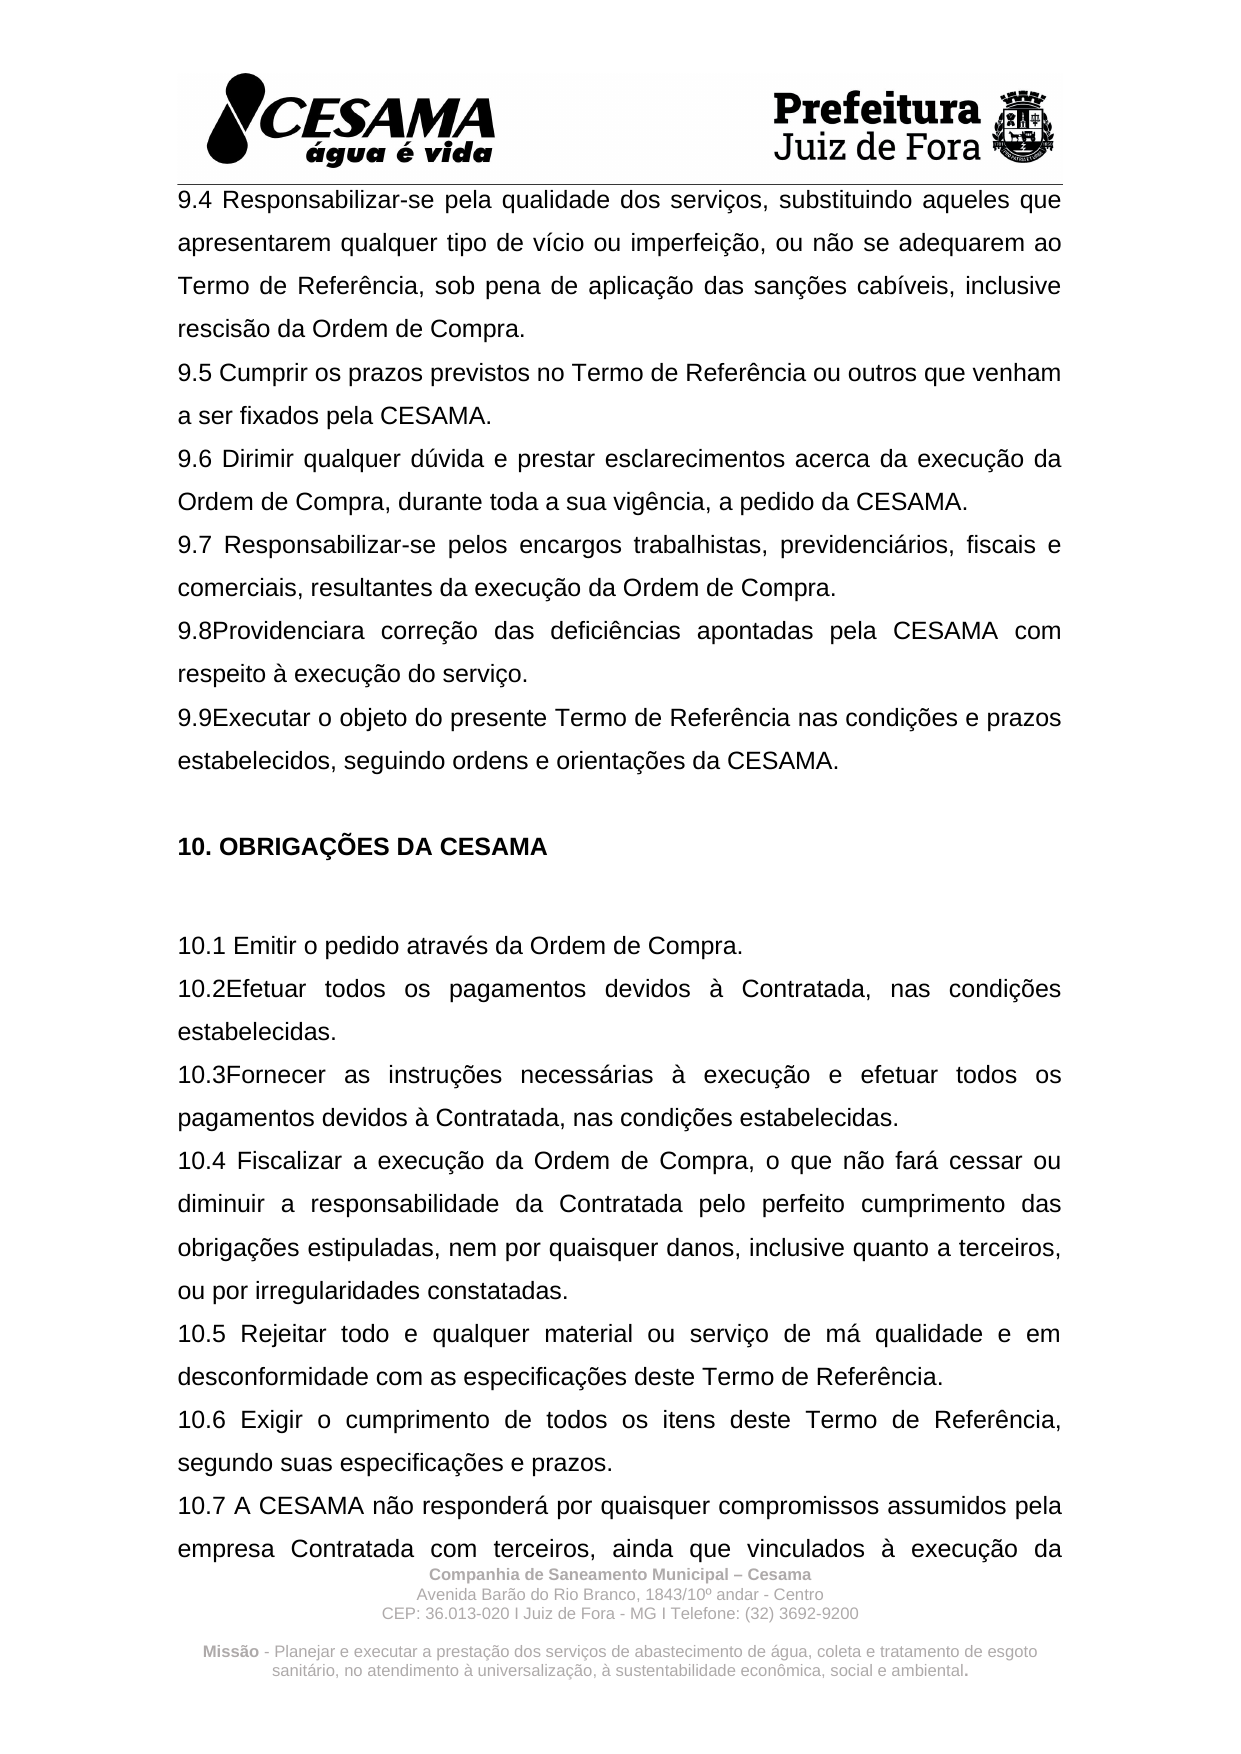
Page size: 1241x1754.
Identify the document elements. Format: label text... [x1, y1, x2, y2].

text 10.6 Exigir o cumprimento de todos os itens deste Termo de Referência, segundo suas especificações e prazos. [177, 1405, 1063, 1477]
text 10.4 Fiscalizar a execução da Ordem de Compra, o que não fará cessar ou diminuir a responsabilidade da Contratada pelo perfeito cumprimento das obrigações estipuladas, nem por quaisquer danos, inclusive quanto a terceiros, ou por irregularidades constatadas. [177, 1146, 1063, 1304]
text 10.1 Emitir o pedido através da Ordem de Compra. [177, 931, 1063, 959]
text 10. OBRIGAÇÕES DA CESAMA [177, 832, 1063, 861]
picture [177, 73, 1063, 185]
text 9.5 Cumprir os prazos previstos no Termo de Referência ou outros que venham a ser fixados pela CESAMA. [177, 357, 1063, 429]
text 10.5 Rejeitar todo e qualquer material ou serviço de má qualidade e em desconformidade com as especificações deste Termo de Referência. [177, 1319, 1063, 1391]
text 9.4 Responsabilizar-se pela qualidade dos serviços, substituindo aqueles que apresentarem qualquer tipo de vício ou imperfeição, ou não se adequarem ao Termo de Referência, sob pena de aplicação das sanções cabíveis, inclusive rescisão da Ordem de Compra. [177, 185, 1063, 343]
text 10.3Fornecer as instruções necessárias à execução e efetuar todos os pagamentos devidos à Contratada, nas condições estabelecidas. [177, 1060, 1063, 1132]
text 10.2Efetuar todos os pagamentos devidos à Contratada, nas condições estabelecidas. [177, 974, 1063, 1046]
text 9.9Executar o objeto do presente Termo de Referência nas condições e prazos estabelecidos, seguindo ordens e orientações da CESAMA. [177, 702, 1063, 774]
text 9.6 Dirimir qualquer dúvida e prestar esclarecimentos acerca da execução da Ordem de Compra, durante toda a sua vigência, a pedido da CESAMA. [177, 444, 1063, 516]
text 9.8Providenciara correção das deficiências apontadas pela CESAMA com respeito à execução do serviço. [177, 616, 1063, 688]
text 9.7 Responsabilizar-se pelos encargos trabalhistas, previdenciários, fiscais e comerciais, resultantes da execução da Ordem de Compra. [177, 530, 1063, 602]
